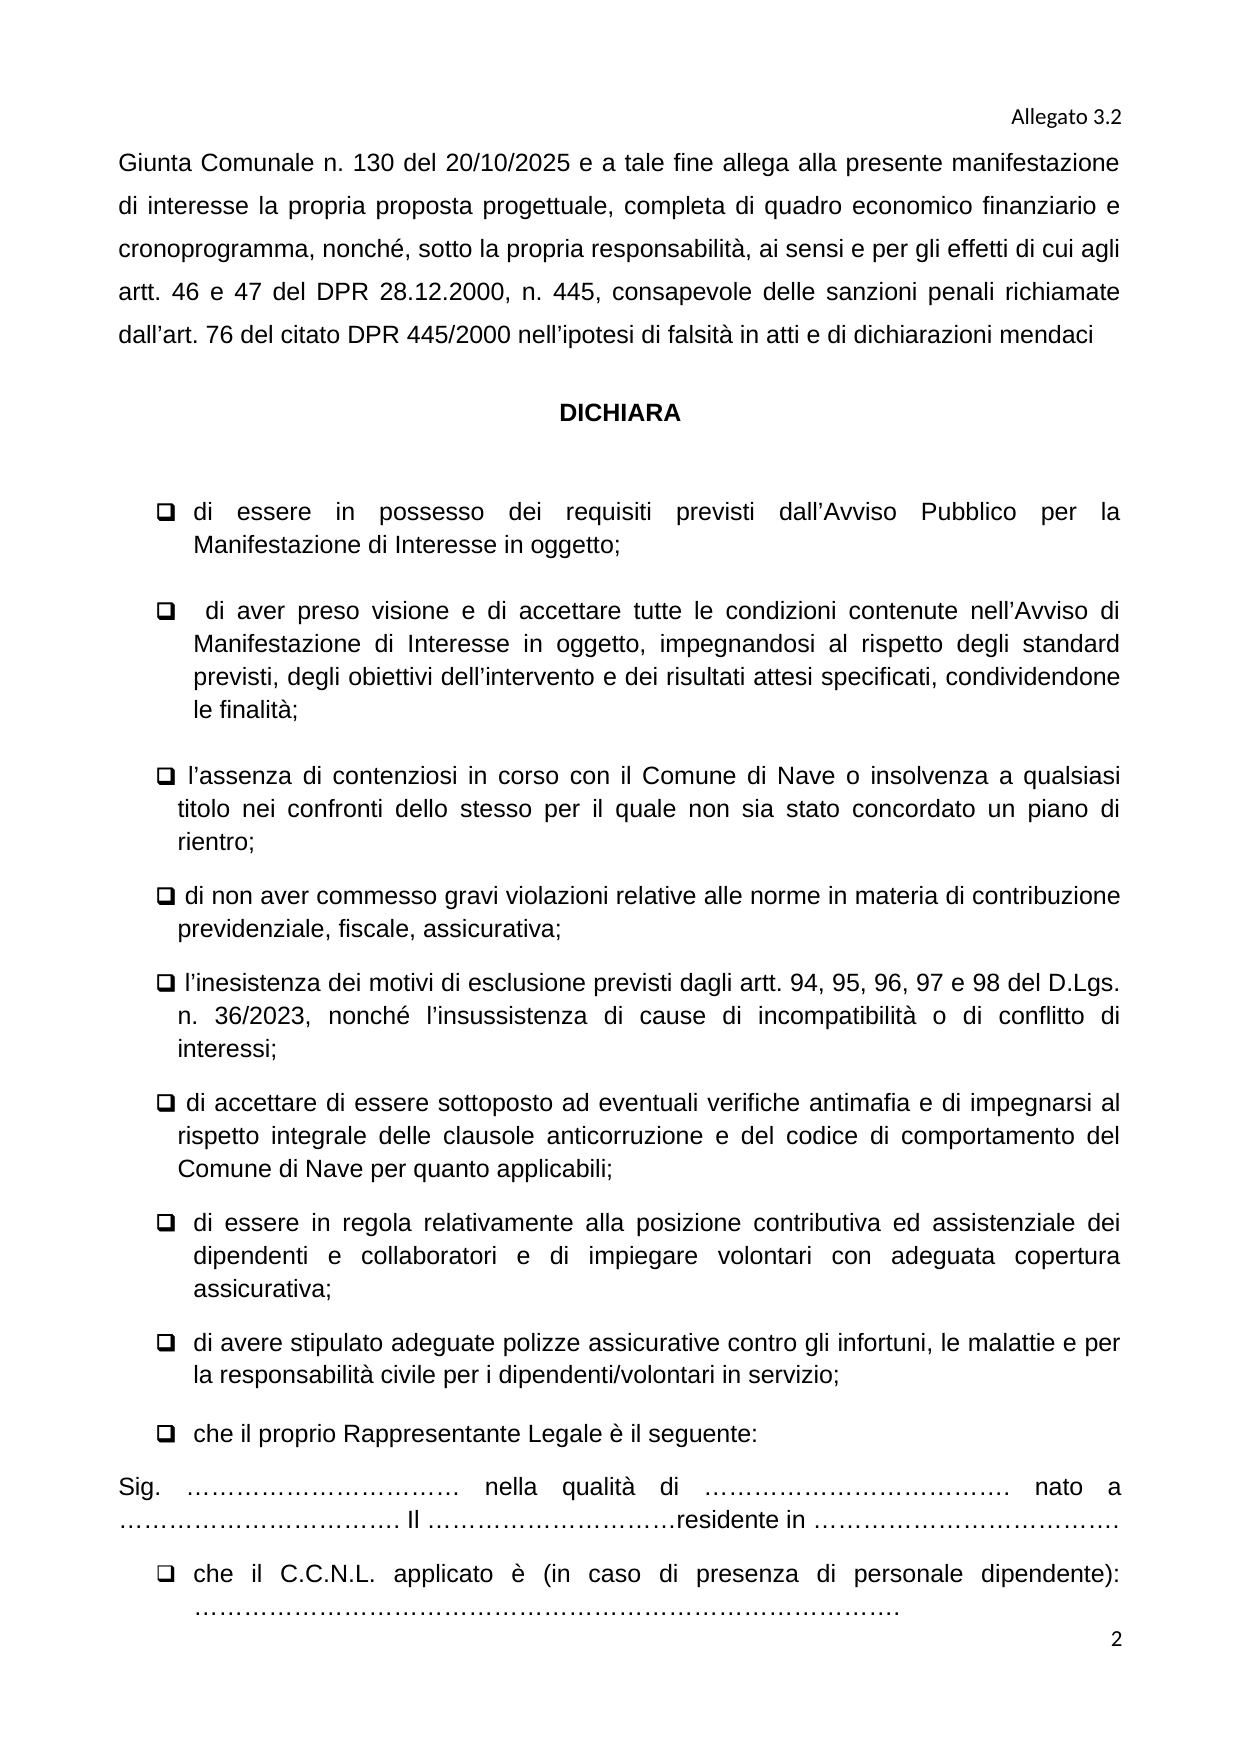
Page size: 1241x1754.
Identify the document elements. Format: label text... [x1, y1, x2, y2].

list l’inesistenza dei motivi di esclusione previsti dagli artt. 94, 95, 96, 97 e 98 del D.Lgs. n. 36/2023, nonché l’insussistenza di cause di incompatibilità o di conflitto di interessi; [156, 968, 1122, 1063]
list di avere stipulato adeguate polizze assicurative contro gli infortuni, le malattie e per la responsabilità civile per i dipendenti/volontari in servizio; [156, 1327, 1122, 1389]
list di essere in possesso dei requisiti previsti dall’Avviso Pubblico per la Manifestazione di Interesse in oggetto; [156, 497, 1122, 559]
list di accettare di essere sottoposto ad eventuali verifiche antimafia e di impegnarsi al rispetto integrale delle clausole anticorruzione e del codice di comportamento del Comune di Nave per quanto applicabili; [156, 1088, 1122, 1182]
list che il proprio Rappresentante Legale è il seguente: [156, 1418, 1122, 1447]
text Sig. …………………………… nella qualità di ………………………………. nato a ……………………………. Il …………………………residente in ………………………………. [118, 1472, 1122, 1534]
list DICHIARA [118, 398, 1122, 427]
list di essere in regola relativamente alla posizione contributiva ed assistenziale dei dipendenti e collaboratori e di impiegare volontari con adeguata copertura assicurativa; [156, 1208, 1122, 1302]
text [118, 148, 1122, 349]
list di aver preso visione e di accettare tutte le condizioni contenute nell’Avviso di Manifestazione di Interesse in oggetto, impegnandosi al rispetto degli standard previsti, degli obiettivi dell’intervento e dei risultati attesi specificati, condividendone le finalità; [156, 596, 1122, 724]
list che il C.C.N.L. applicato è (in caso di presenza di personale dipendente): …………………………………………………………………………. [156, 1559, 1122, 1621]
list di non aver commesso gravi violazioni relative alle norme in materia di contribuzione previdenziale, fiscale, assicurativa; [156, 881, 1122, 943]
list l’assenza di contenziosi in corso con il Comune di Nave o insolvenza a qualsiasi titolo nei confronti dello stesso per il quale non sia stato concordato un piano di rientro; [156, 761, 1122, 856]
